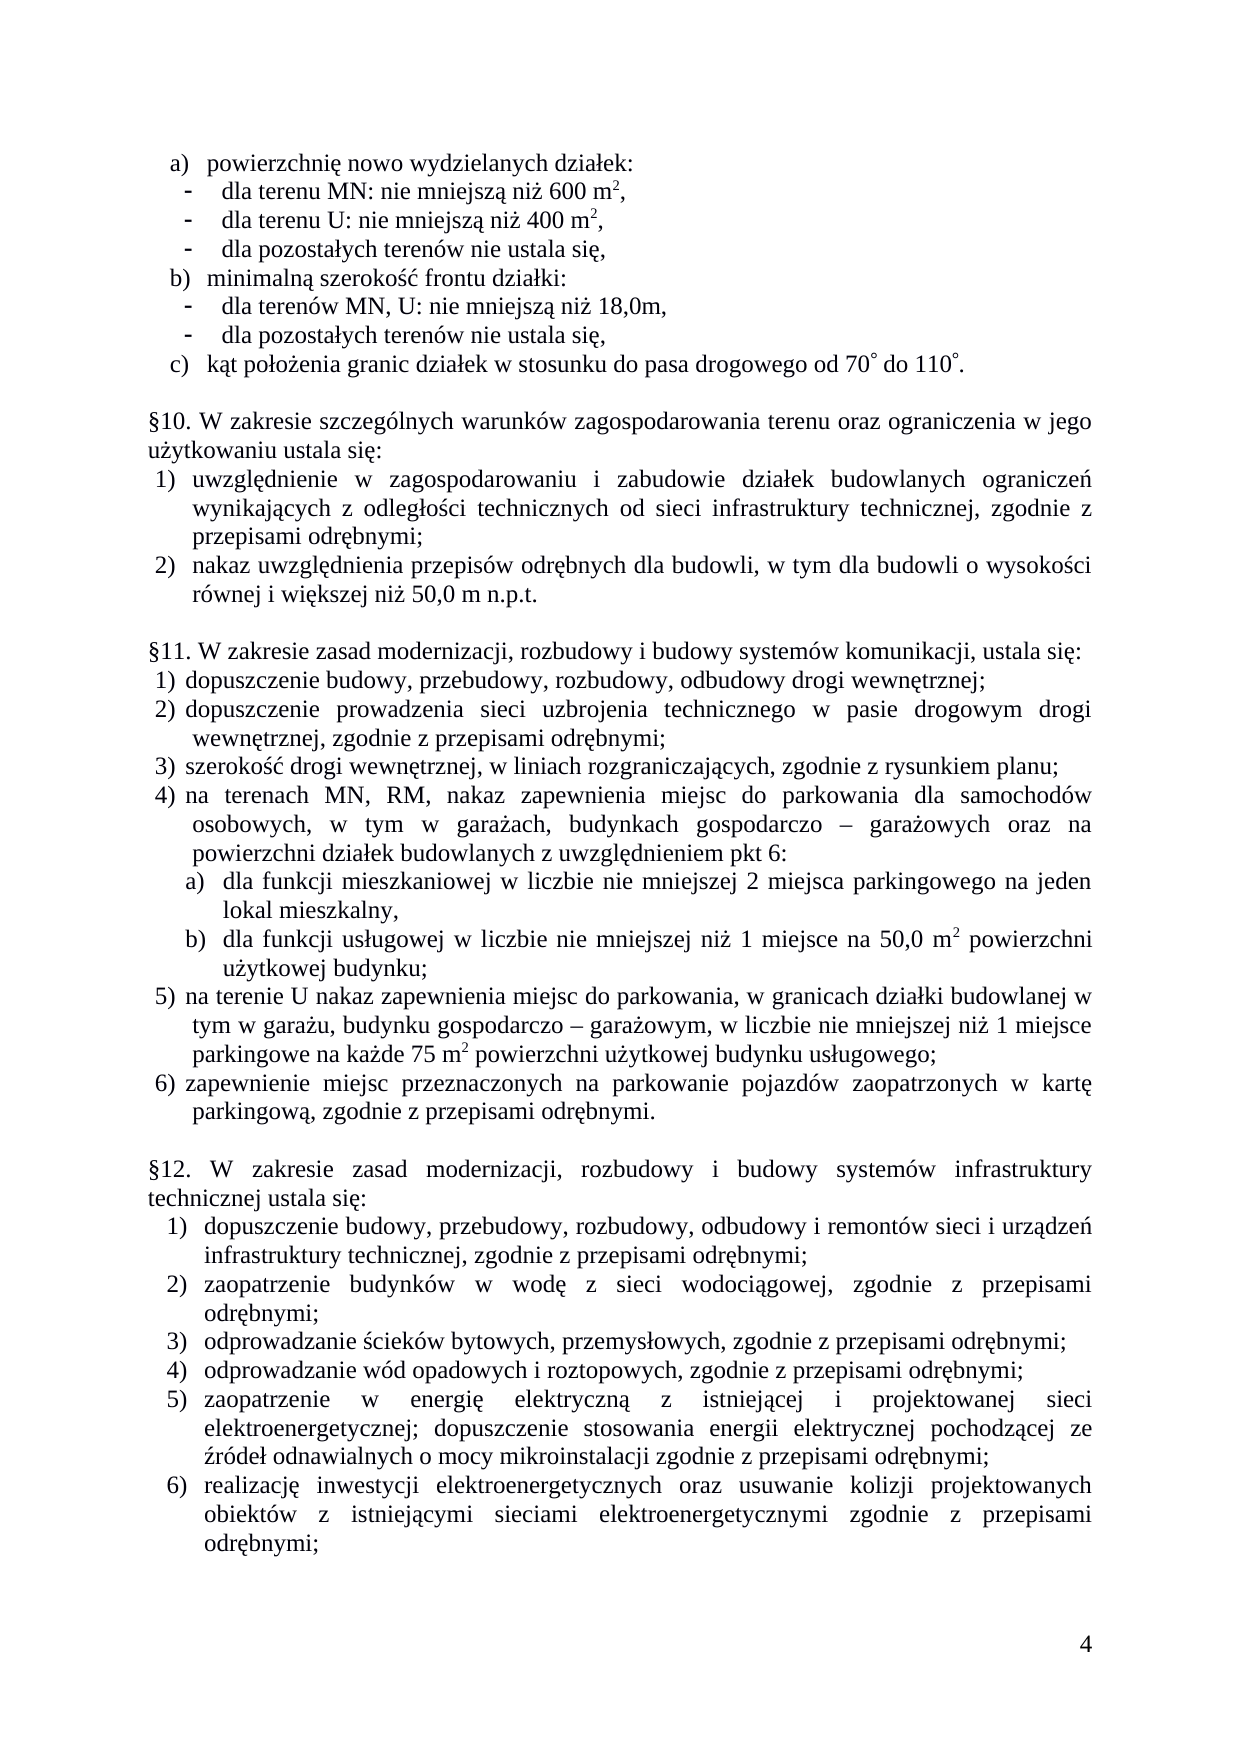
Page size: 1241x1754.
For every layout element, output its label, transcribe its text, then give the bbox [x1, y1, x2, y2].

text §12. W zakresie zasad modernizacji, rozbudowy i budowy systemów infrastruktury technicznej ustala się: [148, 1154, 1093, 1211]
list dla pozostałych terenów nie ustala się, [184, 320, 1093, 349]
list dopuszczenie budowy, przebudowy, rozbudowy, odbudowy drogi wewnętrznej; [154, 665, 1093, 694]
list dla funkcji usługowej w liczbie nie mniejszej niż 1 miejsce na 50,0 m2 powierzchni użytkowej budynku; [185, 924, 1093, 981]
list na terenach MN, RM, nakaz zapewnienia miejsc do parkowania dla samochodów osobowych, w tym w garażach, budynkach gospodarczo – garażowych oraz na powierzchni działek budowlanych z uwzględnieniem pkt 6: [154, 780, 1093, 866]
list dla pozostałych terenów nie ustala się, [184, 234, 1093, 263]
list powierzchnię nowo wydzielanych działek: [169, 148, 1093, 176]
list minimalną szerokość frontu działki: [169, 263, 1093, 291]
list dopuszczenie prowadzenia sieci uzbrojenia technicznego w pasie drogowym drogi wewnętrznej, zgodnie z przepisami odrębnymi; [154, 694, 1093, 751]
list zaopatrzenie budynków w wodę z sieci wodociągowej, zgodnie z przepisami odrębnymi; [166, 1269, 1093, 1326]
list nakaz uwzględnienia przepisów odrębnych dla budowli, w tym dla budowli o wysokości równej i większej niż 50,0 m n.p.t. [154, 550, 1093, 608]
list zaopatrzenie w energię elektryczną z istniejącej i projektowanej sieci elektroenergetycznej; dopuszczenie stosowania energii elektrycznej pochodzącej ze źródeł odnawialnych o mocy mikroinstalacji zgodnie z przepisami odrębnymi; [166, 1384, 1093, 1470]
list dopuszczenie budowy, przebudowy, rozbudowy, odbudowy i remontów sieci i urządzeń infrastruktury technicznej, zgodnie z przepisami odrębnymi; [166, 1211, 1093, 1269]
list odprowadzanie wód opadowych i roztopowych, zgodnie z przepisami odrębnymi; [166, 1355, 1093, 1384]
list kąt położenia granic działek w stosunku do pasa drogowego od 70 do 110. [169, 349, 1093, 378]
list uwzględnienie w zagospodarowaniu i zabudowie działek budowlanych ograniczeń wynikających z odległości technicznych od sieci infrastruktury technicznej, zgodnie z przepisami odrębnymi; [154, 464, 1093, 550]
list zapewnienie miejsc przeznaczonych na parkowanie pojazdów zaopatrzonych w kartę parkingową, zgodnie z przepisami odrębnymi. [154, 1068, 1093, 1125]
list dla terenu U: nie mniejszą niż 400 m2, [184, 205, 1093, 234]
list szerokość drogi wewnętrznej, w liniach rozgraniczających, zgodnie z rysunkiem planu; [154, 751, 1093, 780]
text §11. W zakresie zasad modernizacji, rozbudowy i budowy systemów komunikacji, ustala się: [148, 636, 1093, 665]
list dla funkcji mieszkaniowej w liczbie nie mniejszej 2 miejsca parkingowego na jeden lokal mieszkalny, [185, 866, 1093, 924]
list realizację inwestycji elektroenergetycznych oraz usuwanie kolizji projektowanych obiektów z istniejącymi sieciami elektroenergetycznymi zgodnie z przepisami odrębnymi; [166, 1470, 1093, 1556]
text §10. W zakresie szczególnych warunków zagospodarowania terenu oraz ograniczenia w jego użytkowaniu ustala się: [148, 406, 1093, 464]
list dla terenu MN: nie mniejszą niż 600 m2, [184, 176, 1093, 205]
list odprowadzanie ścieków bytowych, przemysłowych, zgodnie z przepisami odrębnymi; [166, 1326, 1093, 1355]
list na terenie U nakaz zapewnienia miejsc do parkowania, w granicach działki budowlanej w tym w garażu, budynku gospodarczo – garażowym, w liczbie nie mniejszej niż 1 miejsce parkingowe na każde 75 m2 powierzchni użytkowej budynku usługowego; [154, 981, 1093, 1068]
list dla terenów MN, U: nie mniejszą niż 18,0m, [184, 291, 1093, 320]
